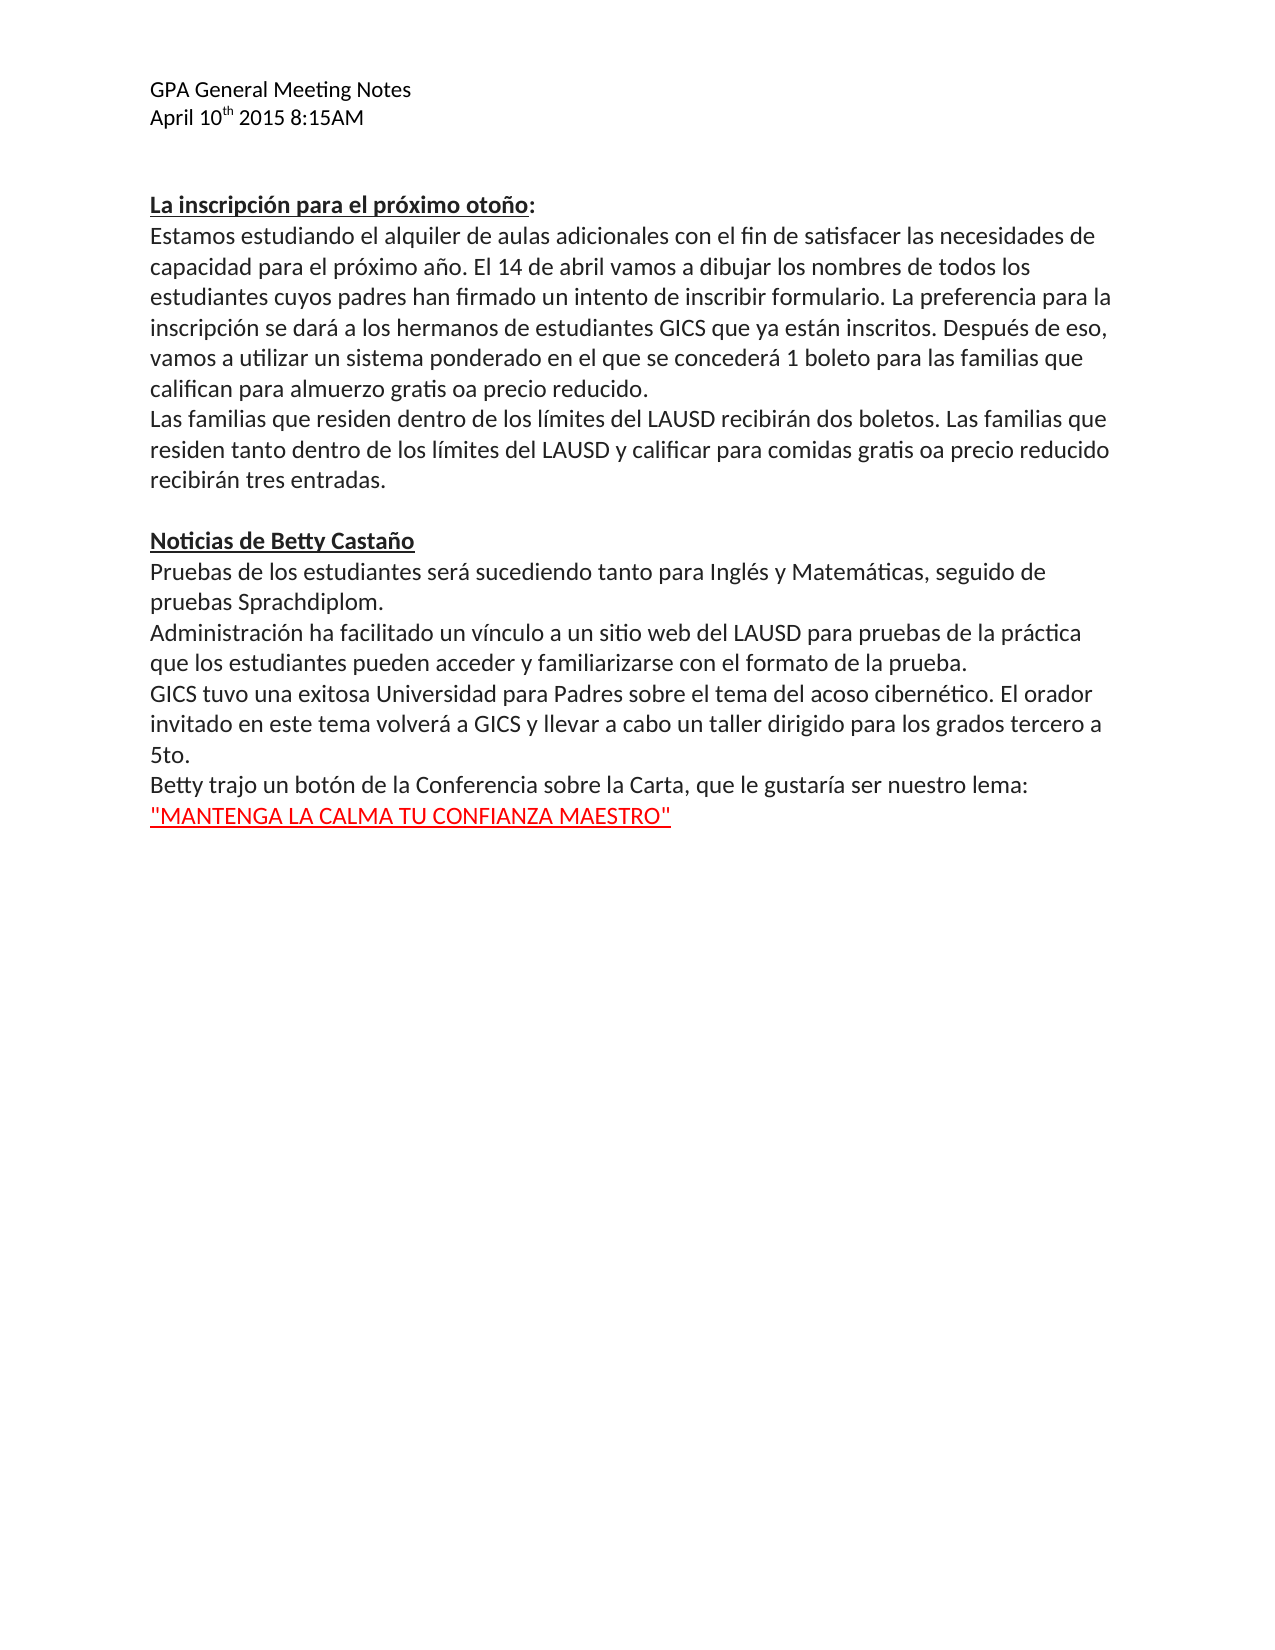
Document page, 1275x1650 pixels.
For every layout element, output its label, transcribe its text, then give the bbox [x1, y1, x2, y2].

text Las familias que residen dentro de los límites del LAUSD recibirán dos boletos. Las familias que residen tanto dentro de los límites del LAUSD y calificar para comidas gratis oa precio reducido recibirán tres entradas. [150, 403, 1125, 495]
text Pruebas de los estudiantes será sucediendo tanto para Inglés y Matemáticas, seguido de pruebas Sprachdiplom. [150, 556, 1125, 617]
text GICS tuvo una exitosa Universidad para Padres sobre el tema del acoso cibernético. El orador invitado en este tema volverá a GICS y llevar a cabo un taller dirigido para los grados tercero a 5to. [150, 678, 1125, 769]
text Betty trajo un botón de la Conferencia sobre la Carta, que le gustaría ser nuestro lema: [150, 769, 1125, 800]
text La inscripción para el próximo otoño: [150, 189, 1125, 220]
text "MANTENGA LA CALMA TU CONFIANZA MAESTRO" [150, 800, 1125, 831]
text Estamos estudiando el alquiler de aulas adicionales con el fin de satisfacer las necesidades de capacidad para el próximo año. El 14 de abril vamos a dibujar los nombres de todos los estudiantes cuyos padres han firmado un intento de inscribir formulario. La preferencia para la inscripción se dará a los hermanos de estudiantes GICS que ya están inscritos. Después de eso, vamos a utilizar un sistema ponderado en el que se concederá 1 boleto para las familias que califican para almuerzo gratis oa precio reducido. [150, 220, 1125, 403]
text Noticias de Betty Castaño [150, 525, 1125, 556]
text Administración ha facilitado un vínculo a un sitio web del LAUSD para pruebas de la práctica que los estudiantes pueden acceder y familiarizarse con el formato de la prueba. [150, 617, 1125, 678]
